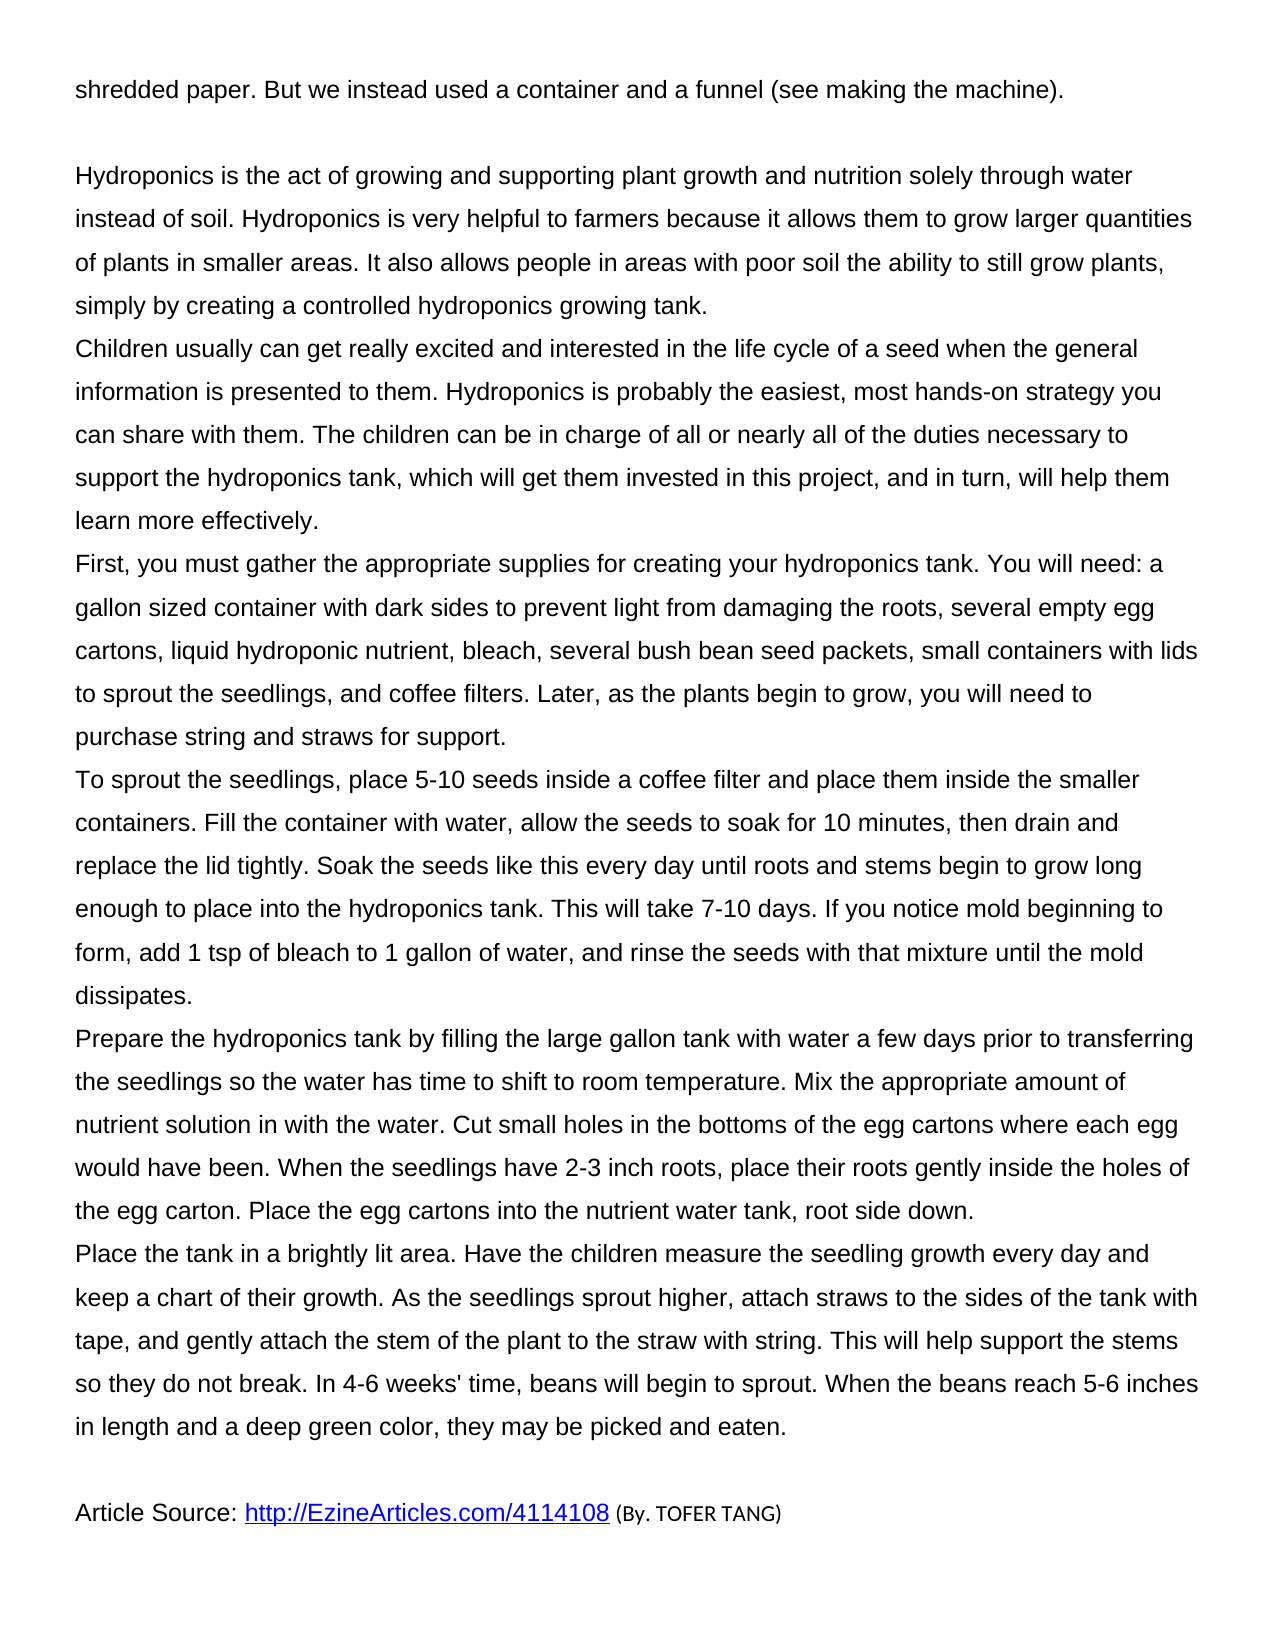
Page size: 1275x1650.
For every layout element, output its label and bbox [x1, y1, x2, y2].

text [75, 75, 1200, 1527]
